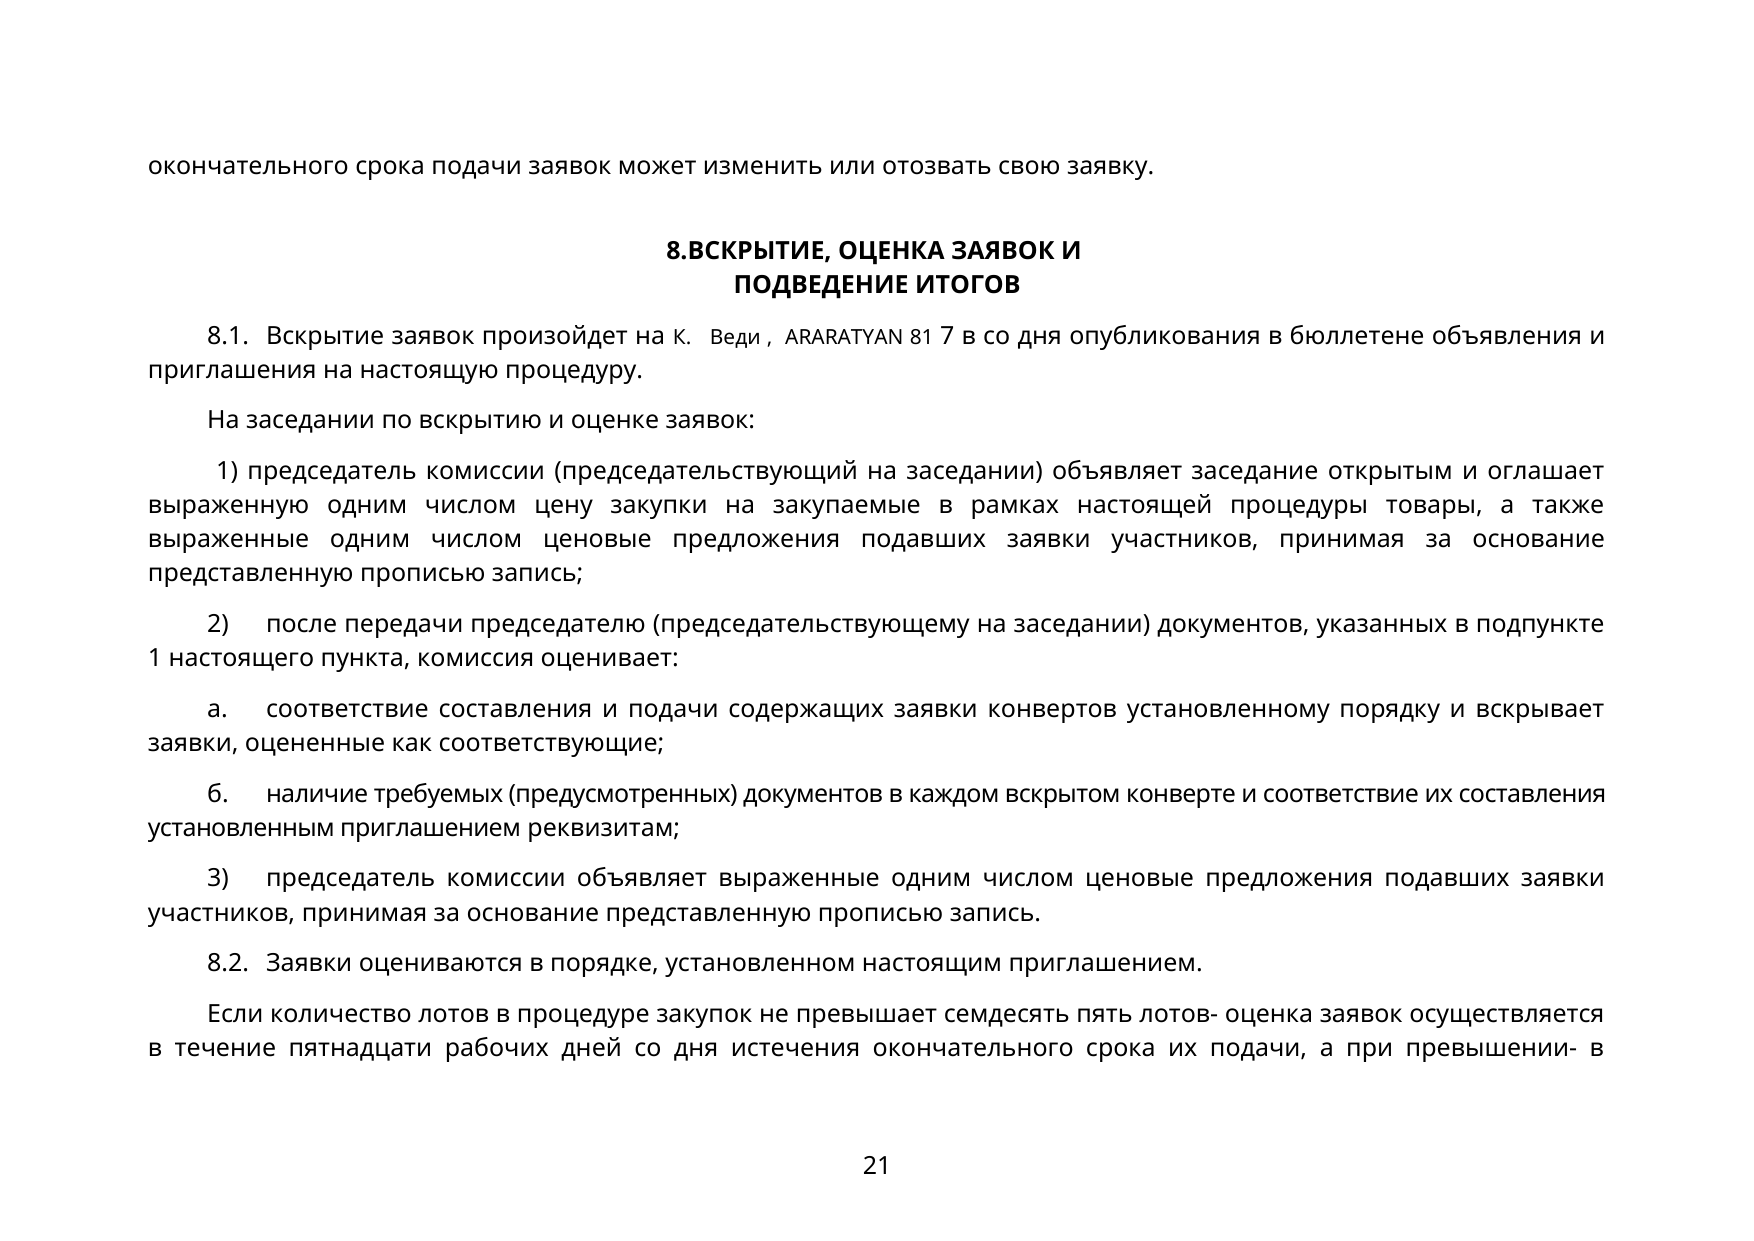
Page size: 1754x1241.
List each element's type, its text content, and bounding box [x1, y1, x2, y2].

text 8.2. Заявки оцениваются в порядке, установленном настоящим приглашением. [148, 945, 1606, 979]
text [148, 996, 1606, 1064]
text б. наличие требуемых (предусмотренных) документов в каждом вскрытом конверте и соответствие их составления установленным приглашением реквизитам; [148, 775, 1606, 843]
text На заседании по вскрытию и оценке заявок: [148, 402, 1606, 436]
text 2) после передачи председателю (председательствующему на заседании) документов, указанных в подпункте 1 настоящего пункта, комиссия оценивает: [148, 606, 1606, 674]
text 8.ВСКРЫТИЕ, ОЦЕНКА ЗАЯВОК И ПОДВЕДЕНИЕ ИТОГОВ [148, 232, 1606, 301]
text 3) председатель комиссии объявляет выраженные одним числом ценовые предложения подавших заявки участников, принимая за основание представленную прописью запись. [148, 860, 1606, 928]
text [148, 148, 1606, 182]
text 8.1. Вскрытие заявок произойдет на К. Веди , ARARATYAN 81 7 в со дня опубликования в бюллетене объявления и приглашения на настоящую процедуру. [148, 317, 1606, 385]
text 1) председатель комиссии (председательствующий на заседании) объявляет заседание открытым и оглашает выраженную одним числом цену закупки на закупаемые в рамках настоящей процедуры товары, а также выраженные одним числом ценовые предложения подавших заявки участников, принимая за основание представленную прописью запись; [148, 453, 1606, 589]
text а. соответствие составления и подачи содержащих заявки конвертов установленному порядку и вскрывает заявки, оцененные как соответствующие; [148, 691, 1606, 759]
